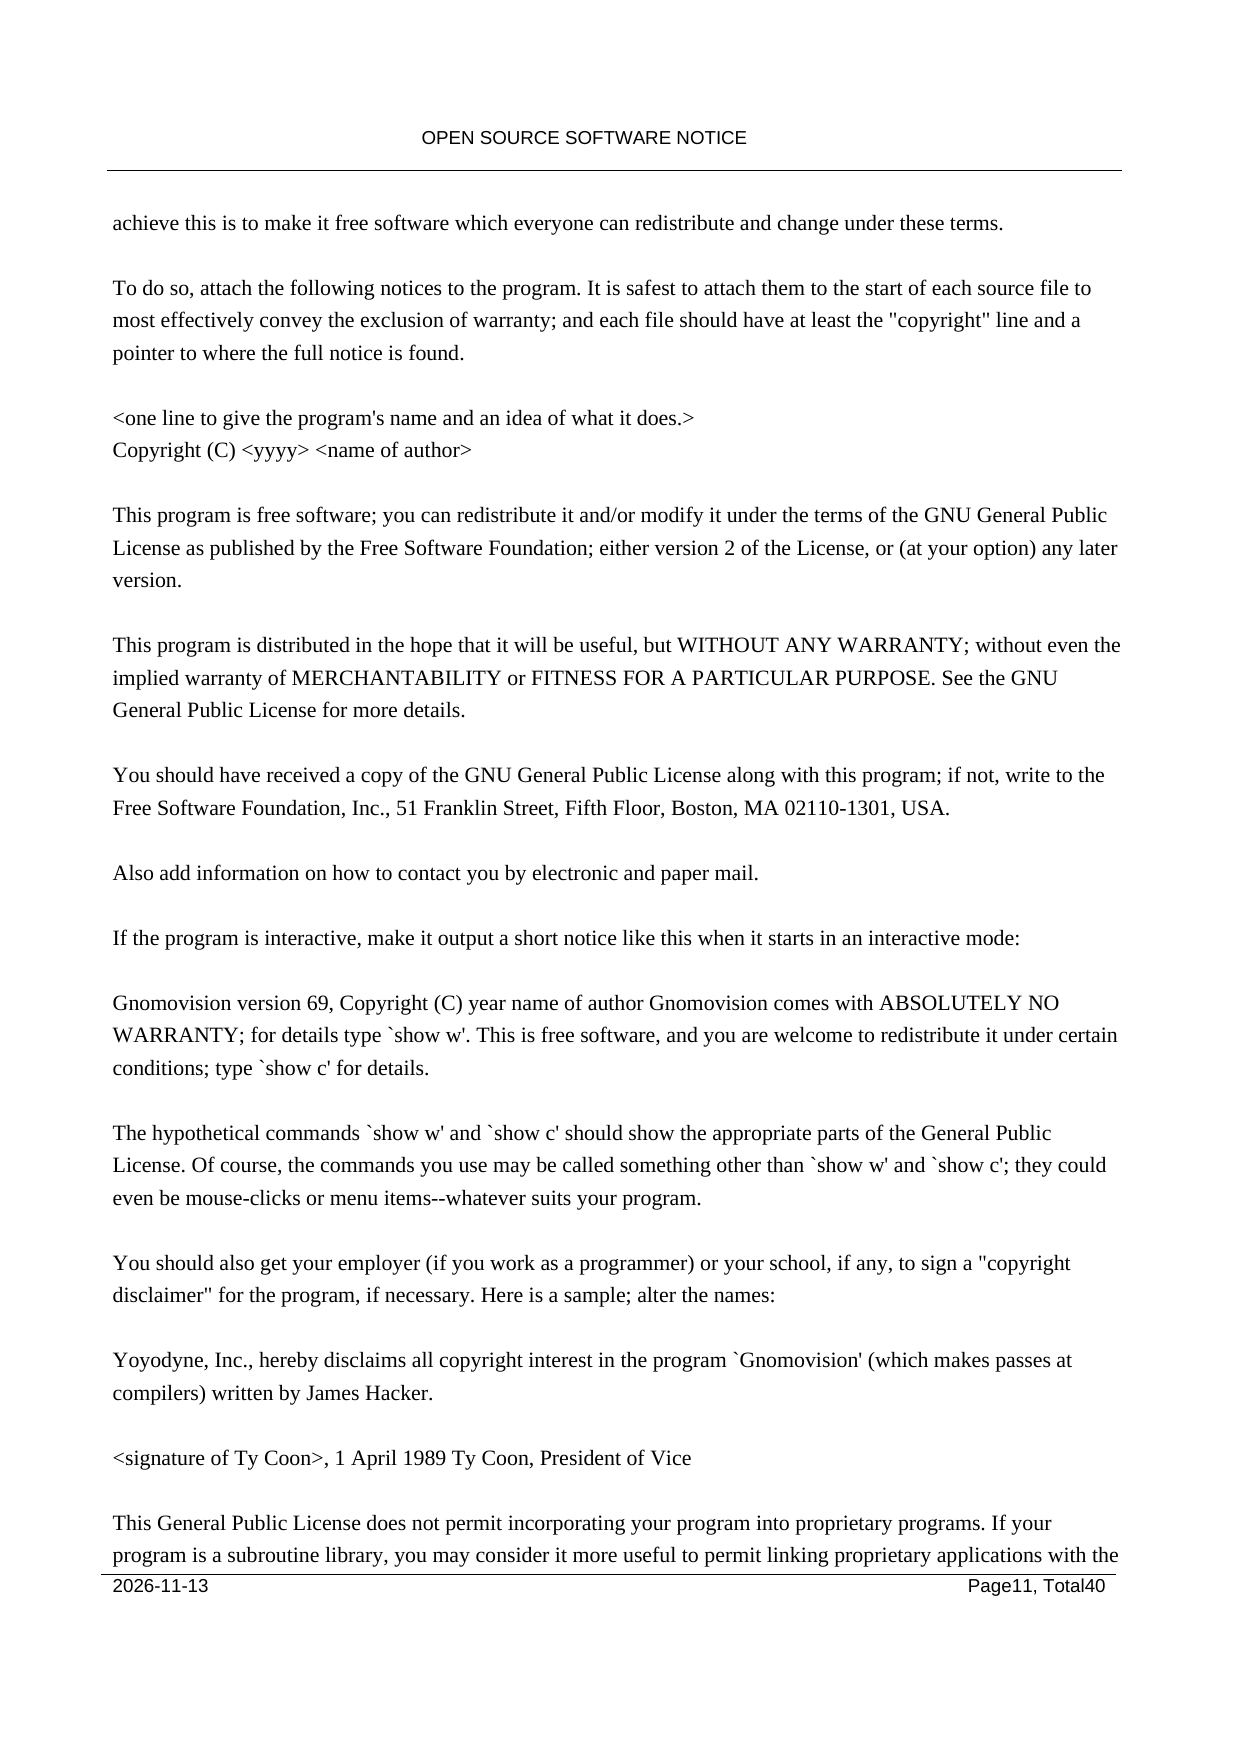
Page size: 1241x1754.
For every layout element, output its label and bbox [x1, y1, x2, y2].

text [112, 206, 1128, 1571]
